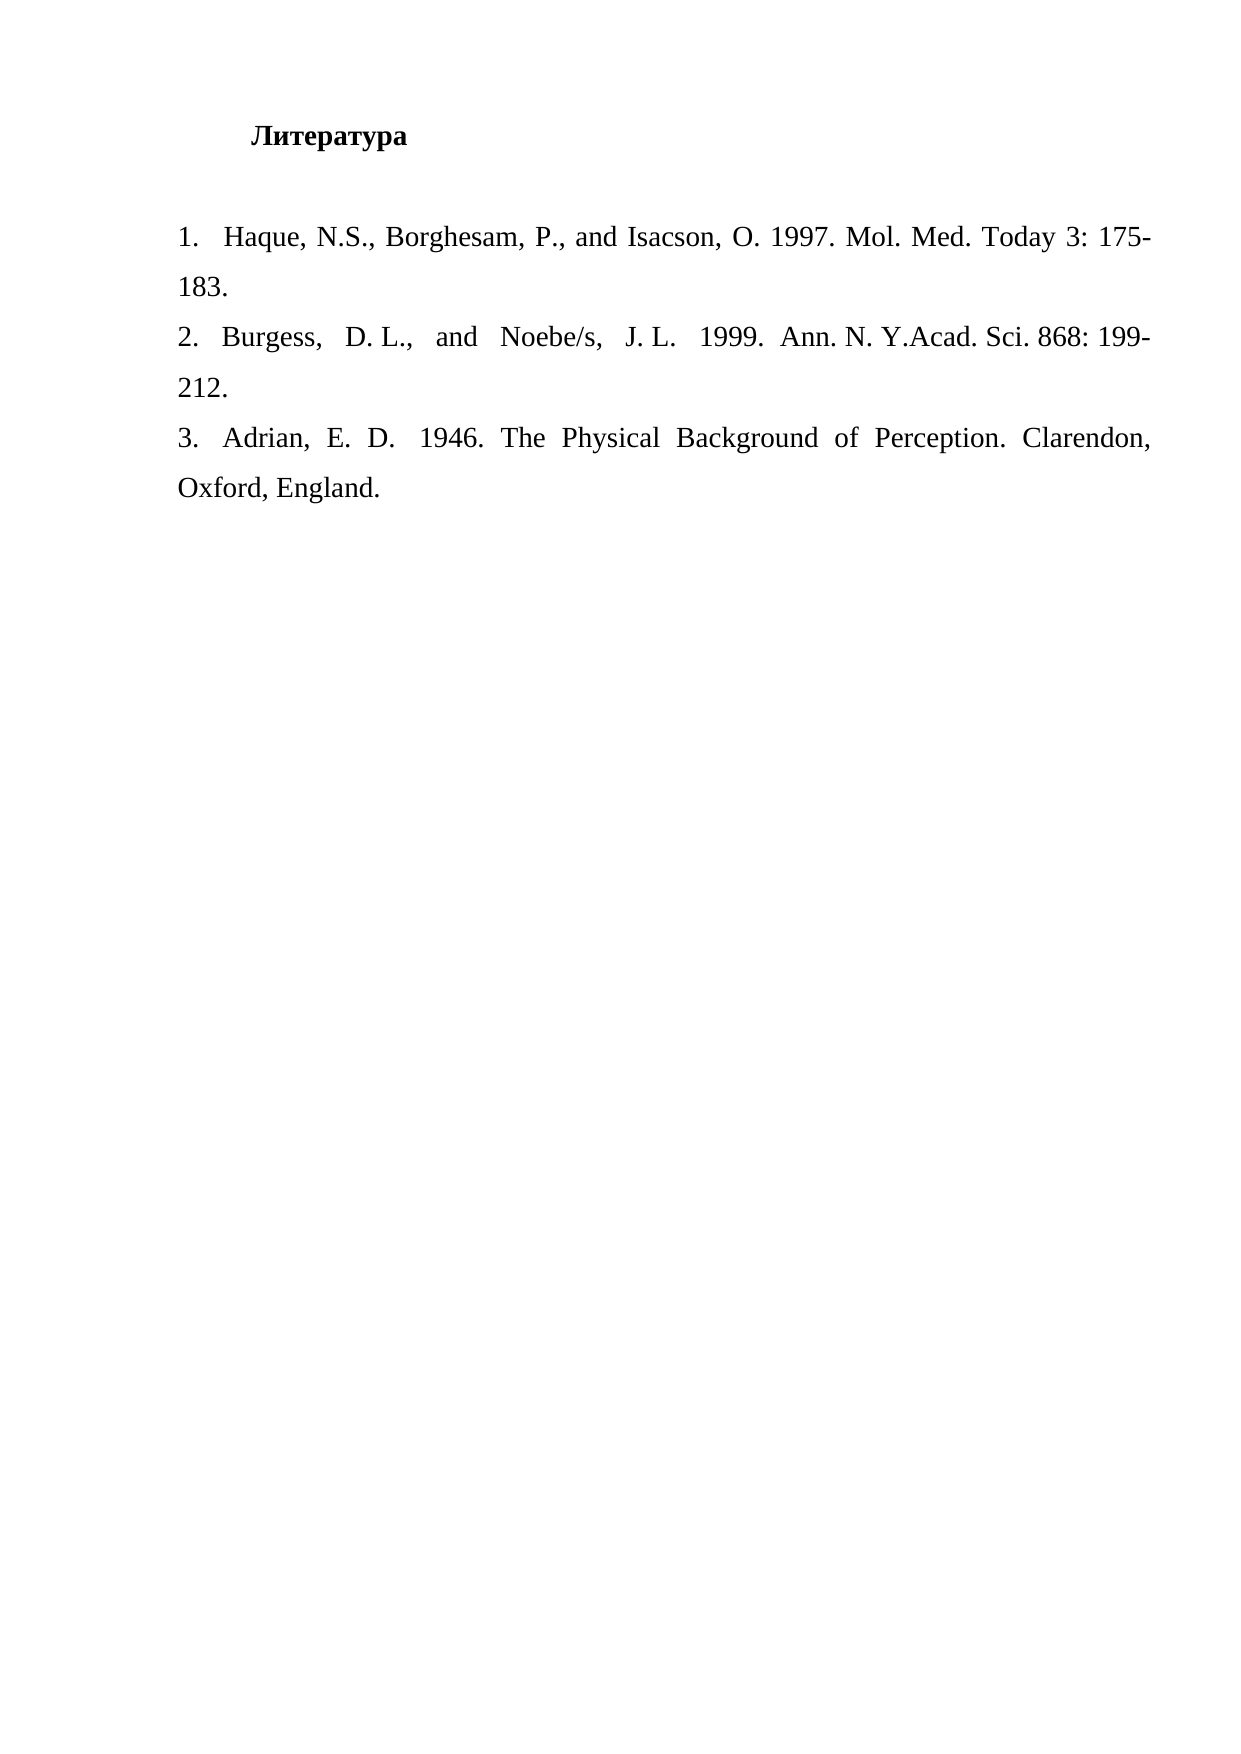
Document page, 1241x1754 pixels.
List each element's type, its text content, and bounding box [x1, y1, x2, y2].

text Литература [177, 118, 1152, 152]
text 2. Burgess, D. L., and Noebe/s, J. L. 1999. Ann. N. Y.Acad. Sci. 868: 199-212. [177, 319, 1152, 403]
text 1. Haque, N.S., Borghesam, P., and Isacson, О. 1997. Mol. Med. Today 3: 175-183. [177, 219, 1152, 303]
text 3. Adrian, E. D. 1946. The Physical Background of Perception. Clarendon, Oxford, England. [177, 420, 1152, 504]
